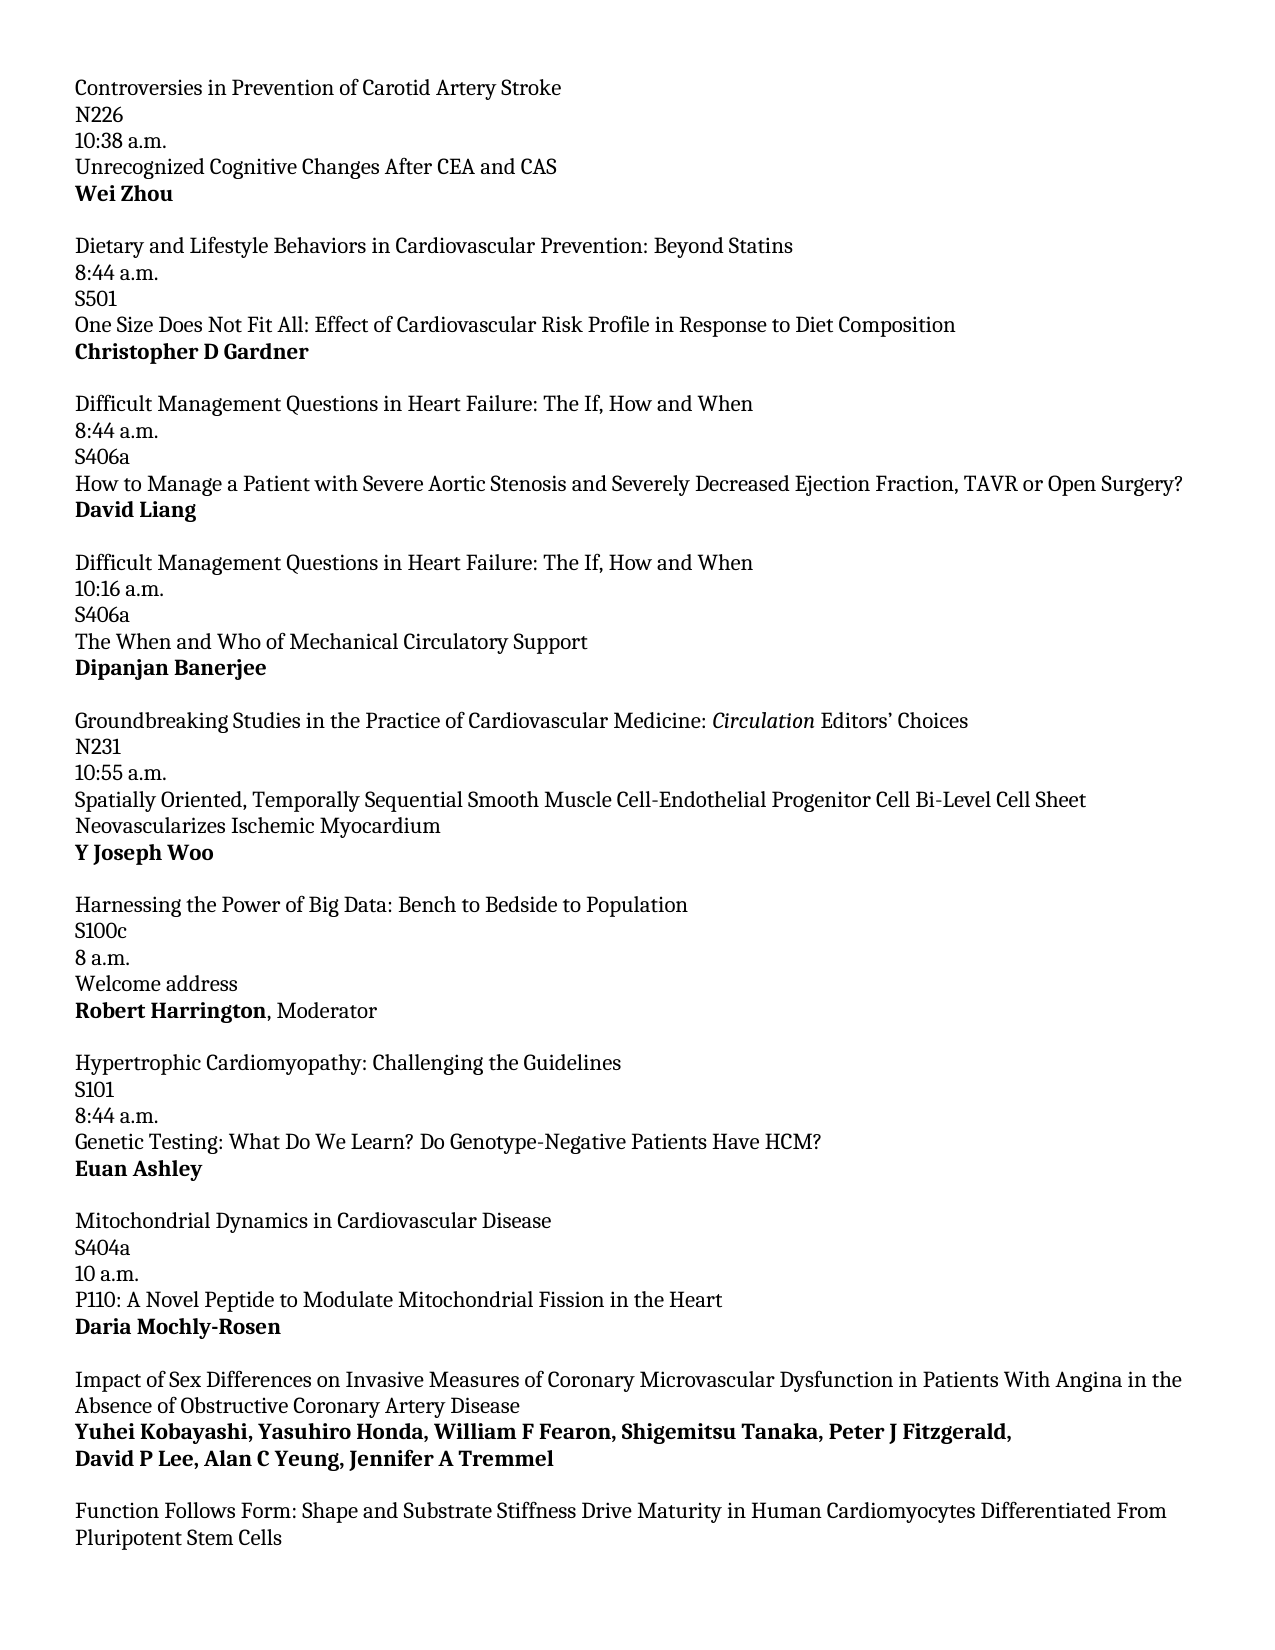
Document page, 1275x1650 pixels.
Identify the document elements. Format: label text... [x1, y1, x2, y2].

text Difficult Management Questions in Heart Failure: The If, How and When [75, 391, 1200, 418]
text How to Manage a Patient with Severe Aortic Stenosis and Severely Decreased Ejection Fraction, TAVR or Open Surgery? [75, 470, 1200, 497]
text Y Joseph Woo [75, 839, 1200, 866]
text Christopher D Gardner [75, 338, 1200, 365]
text Controversies in Prevention of Carotid Artery Stroke [75, 75, 1200, 101]
text 8:44 a.m. [75, 259, 1200, 286]
text Hypertrophic Cardiomyopathy: Challenging the Guidelines [75, 1050, 1200, 1076]
text Euan Ashley [75, 1156, 1200, 1182]
text P110: A Novel Peptide to Modulate Mitochondrial Fission in the Heart [75, 1287, 1200, 1314]
text S404a [75, 1234, 1200, 1261]
text 10:38 a.m. [75, 128, 1200, 154]
text 10:55 a.m. [75, 760, 1200, 787]
text S406a [75, 602, 1200, 628]
text 8 a.m. [75, 945, 1200, 971]
text 10 a.m. [75, 1261, 1200, 1287]
text Wei Zhou [75, 180, 1200, 207]
text Dipanjan Banerjee [75, 655, 1200, 681]
text David P Lee, Alan C Yeung, Jennifer A Tremmel [75, 1445, 1200, 1472]
text Dietary and Lifestyle Behaviors in Cardiovascular Prevention: Beyond Statins [75, 233, 1200, 259]
text Welcome address [75, 971, 1200, 997]
text Function Follows Form: Shape and Substrate Stiffness Drive Maturity in Human Cardiomyocytes Differentiated From Pluripotent Stem Cells [75, 1498, 1200, 1551]
text 8:44 a.m. [75, 418, 1200, 444]
text David Liang [75, 497, 1200, 523]
text One Size Does Not Fit All: Effect of Cardiovascular Risk Profile in Response to Diet Composition [75, 312, 1200, 338]
text N231 [75, 734, 1200, 760]
text Difficult Management Questions in Heart Failure: The If, How and When [75, 549, 1200, 576]
text Genetic Testing: What Do We Learn? Do Genotype-Negative Patients Have HCM? [75, 1129, 1200, 1156]
text S100c [75, 918, 1200, 945]
text The When and Who of Mechanical Circulatory Support [75, 628, 1200, 655]
text 8:44 a.m. [75, 1103, 1200, 1129]
text Impact of Sex Differences on Invasive Measures of Coronary Microvascular Dysfunction in Patients With Angina in the Absence of Obstructive Coronary Artery Disease [75, 1366, 1200, 1419]
text Spatially Oriented, Temporally Sequential Smooth Muscle Cell-Endothelial Progenitor Cell Bi-Level Cell Sheet Neovascularizes Ischemic Myocardium [75, 787, 1200, 839]
text Yuhei Kobayashi, Yasuhiro Honda, William F Fearon, Shigemitsu Tanaka, Peter J Fitzgerald, [75, 1419, 1200, 1445]
text Mitochondrial Dynamics in Cardiovascular Disease [75, 1208, 1200, 1234]
text N226 [75, 101, 1200, 128]
text S101 [75, 1076, 1200, 1103]
text 10:16 a.m. [75, 576, 1200, 602]
text Robert Harrington, Moderator [75, 997, 1200, 1024]
text Unrecognized Cognitive Changes After CEA and CAS [75, 154, 1200, 180]
text Harnessing the Power of Big Data: Bench to Bedside to Population [75, 892, 1200, 918]
text Daria Mochly-Rosen [75, 1314, 1200, 1340]
text S501 [75, 286, 1200, 312]
text S406a [75, 444, 1200, 470]
text Groundbreaking Studies in the Practice of Cardiovascular Medicine: Circulation Editors’ Choices [75, 707, 1200, 734]
